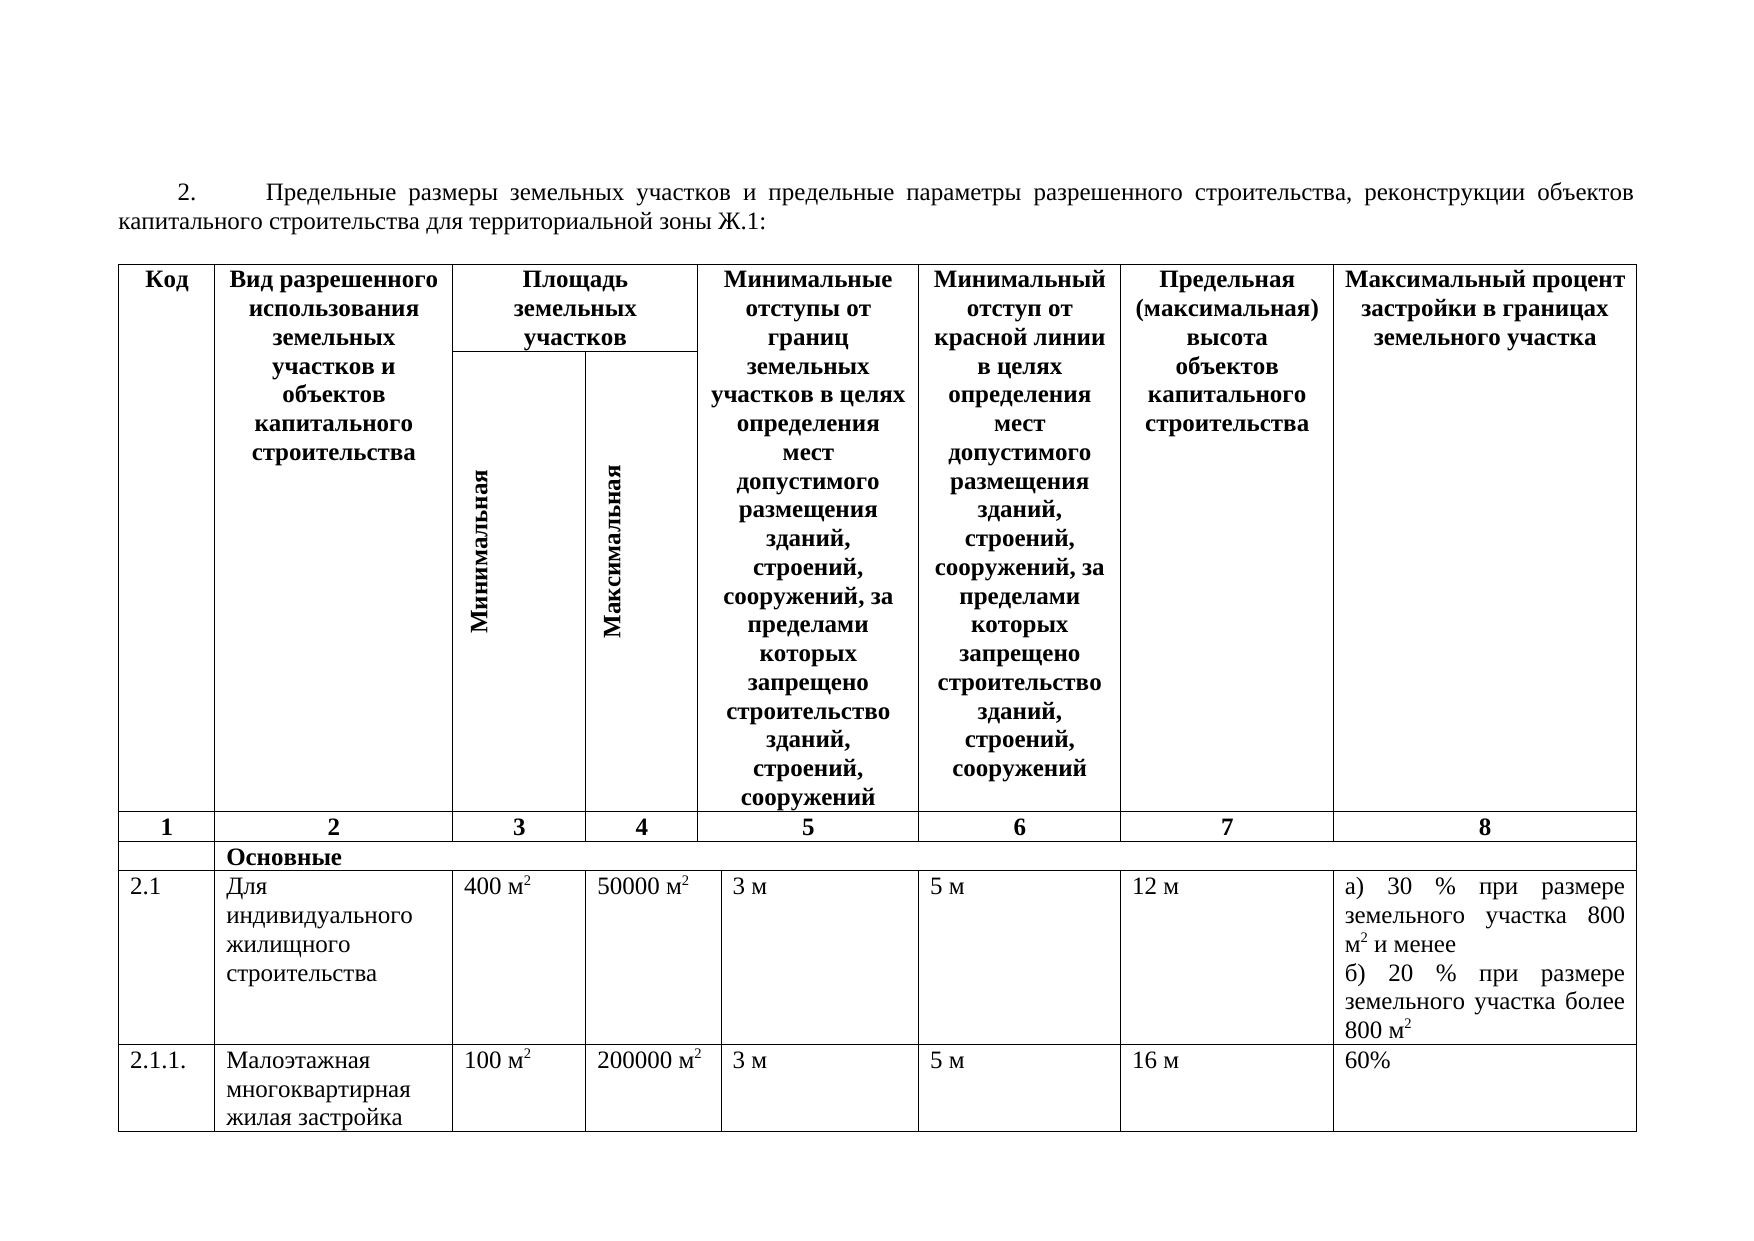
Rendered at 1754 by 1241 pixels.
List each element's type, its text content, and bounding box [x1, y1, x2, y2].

table_cell 100 м2 [453, 1045, 585, 1131]
table_header Максимальный процент застройки в границах земельного участка [1334, 265, 1636, 811]
table_cell 7 [1121, 812, 1333, 841]
table_cell 50000 м2 [586, 871, 721, 1044]
table_cell 400 м2 [453, 871, 585, 1044]
table_cell 5 [698, 812, 918, 841]
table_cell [1334, 871, 1636, 1044]
table_cell 5 м [919, 1045, 1120, 1131]
table_header Площадь земельных участков [453, 265, 697, 351]
table_header Минимальный отступ от красной линии в целях определения мест допустимого размещения зданий, строений, сооружений, за пределами которых запрещено строительство зданий, строений, сооружений [919, 265, 1120, 811]
table_header Предельная (максимальная) высота объектов капитального строительства [1121, 265, 1333, 811]
table_cell 6 [919, 812, 1120, 841]
table_cell 60% [1334, 1045, 1636, 1131]
table_cell 2.1.1. [119, 1045, 214, 1131]
table_header Вид разрешенного использования земельных участков и объектов капитального строительства [215, 265, 452, 811]
table_cell Максимальная [586, 352, 697, 811]
table_cell 2.1 [119, 871, 214, 1044]
table_cell 5 м [919, 871, 1120, 1044]
table_cell 200000 м2 [586, 1045, 721, 1131]
table_cell Малоэтажная многоквартирная жилая застройка [215, 1045, 452, 1131]
table_cell [119, 842, 214, 870]
table_cell 3 м [722, 871, 918, 1044]
text 2. Предельные размеры земельных участков и предельные параметры разрешенного строительства, реконструкции объектов капитального строительства для территориальной зоны Ж.1: [118, 177, 1636, 235]
table_cell Основные [215, 842, 1636, 870]
table_cell 3 м [722, 1045, 918, 1131]
table_cell 3 [453, 812, 585, 841]
table_cell 4 [586, 812, 697, 841]
table_cell Для индивидуального жилищного строительства [215, 871, 452, 1044]
table_cell 1 [119, 812, 214, 841]
table_cell 12 м [1121, 871, 1333, 1044]
table_cell Минимальная [453, 352, 585, 811]
table_cell 2 [215, 812, 452, 841]
table_cell 8 [1334, 812, 1636, 841]
table_header Код [119, 265, 214, 811]
table_header Минимальные отступы от границ земельных участков в целях определения мест допустимого размещения зданий, строений, сооружений, за пределами которых запрещено строительство зданий, строений, сооружений [698, 265, 918, 811]
table_cell 16 м [1121, 1045, 1333, 1131]
